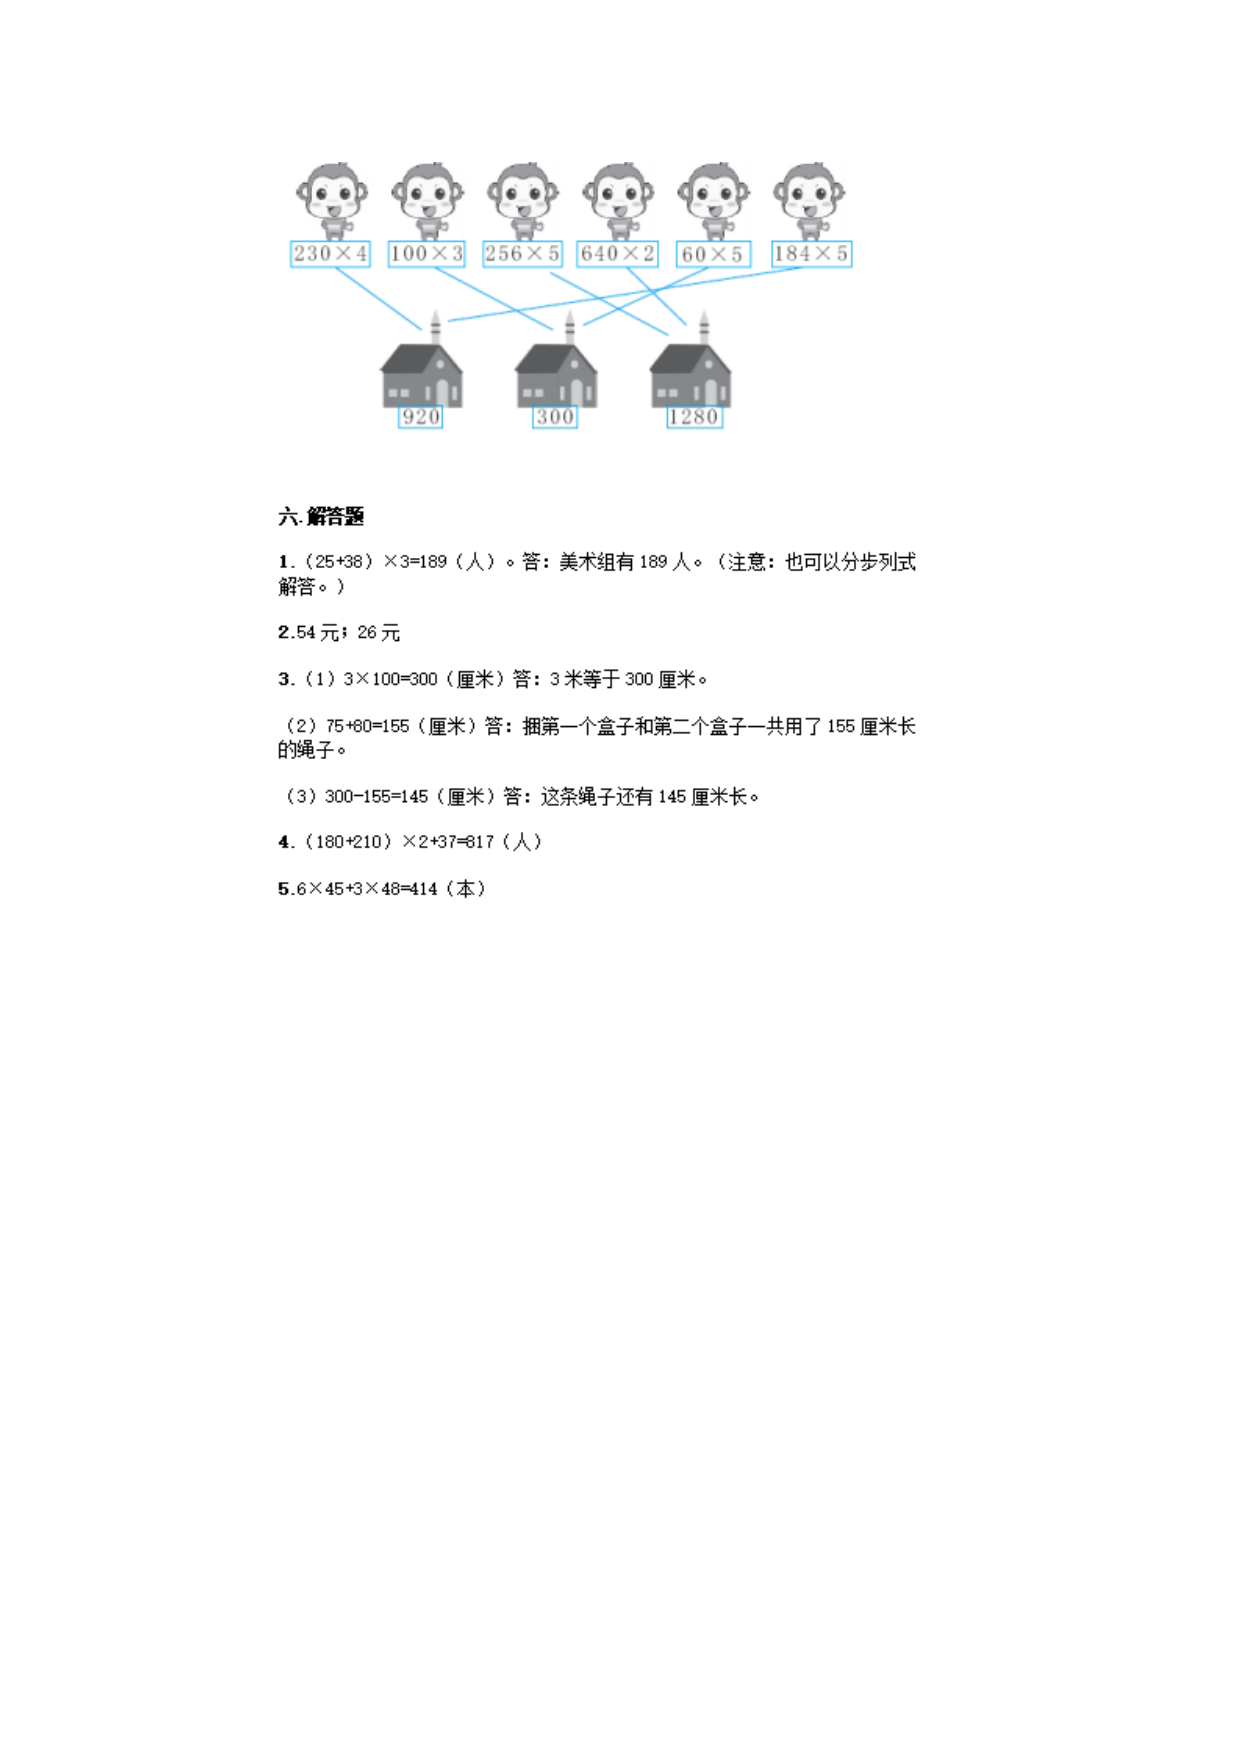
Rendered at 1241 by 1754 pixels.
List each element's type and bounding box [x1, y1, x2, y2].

picture [262, 162, 978, 928]
